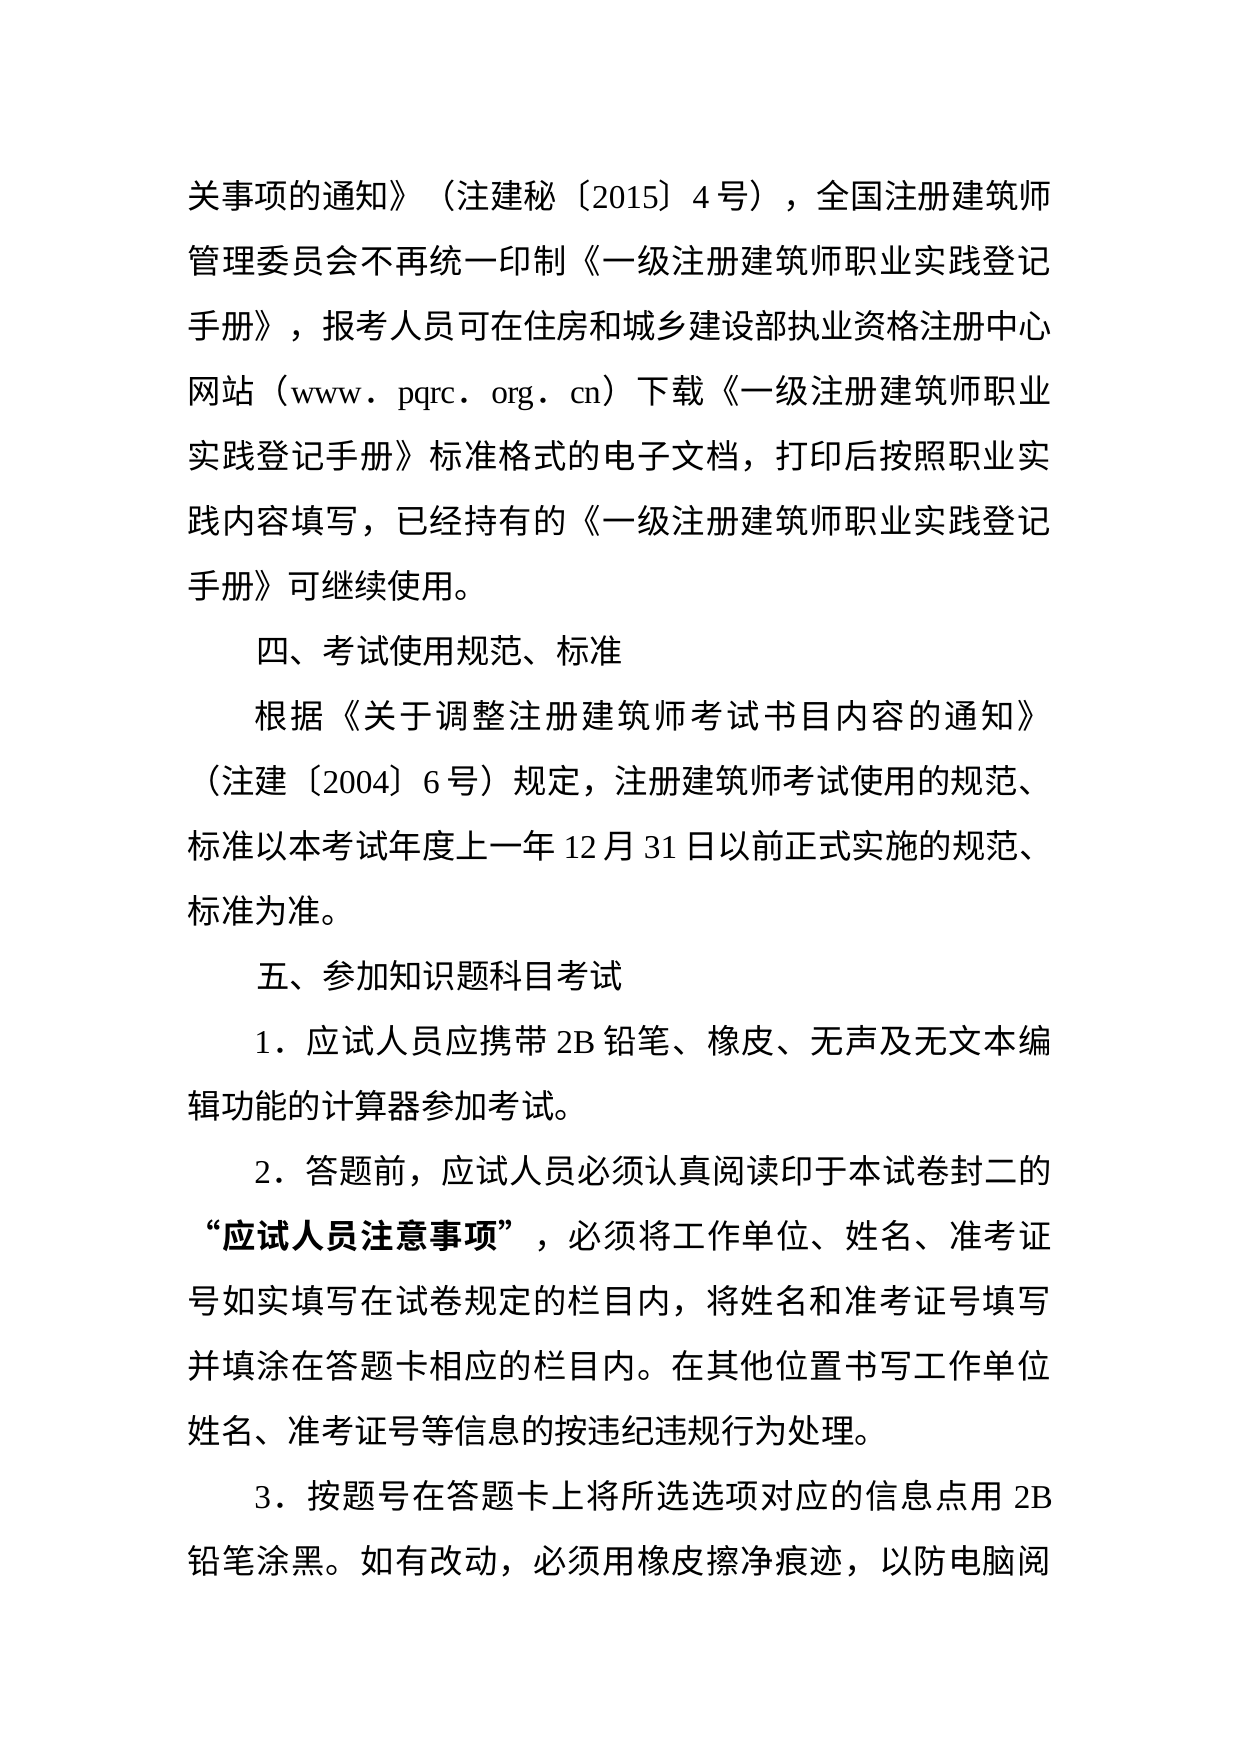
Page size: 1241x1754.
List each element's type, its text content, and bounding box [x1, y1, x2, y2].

text 五、参加知识题科目考试 [187, 942, 1053, 1007]
text 2．答题前，应试人员必须认真阅读印于本试卷封二的“应试人员注意事项”，必须将工作单位、姓名、准考证号如实填写在试卷规定的栏目内，将姓名和准考证号填写并填涂在答题卡相应的栏目内。在其他位置书写工作单位、姓名、准考证号等信息的按违纪违规行为处理。 [187, 1137, 1053, 1462]
text 1．应试人员应携带2B铅笔、橡皮、无声及无文本编辑功能的计算器参加考试。 [187, 1007, 1053, 1137]
text 四、考试使用规范、标准 [187, 617, 1053, 682]
text 根据《关于调整注册建筑师考试书目内容的通知》（注建〔2004〕6号）规定，注册建筑师考试使用的规范、标准以本考试年度上一年12月31日以前正式实施的规范、标准为准。 [187, 682, 1053, 942]
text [187, 1462, 1053, 1592]
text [187, 162, 1053, 617]
